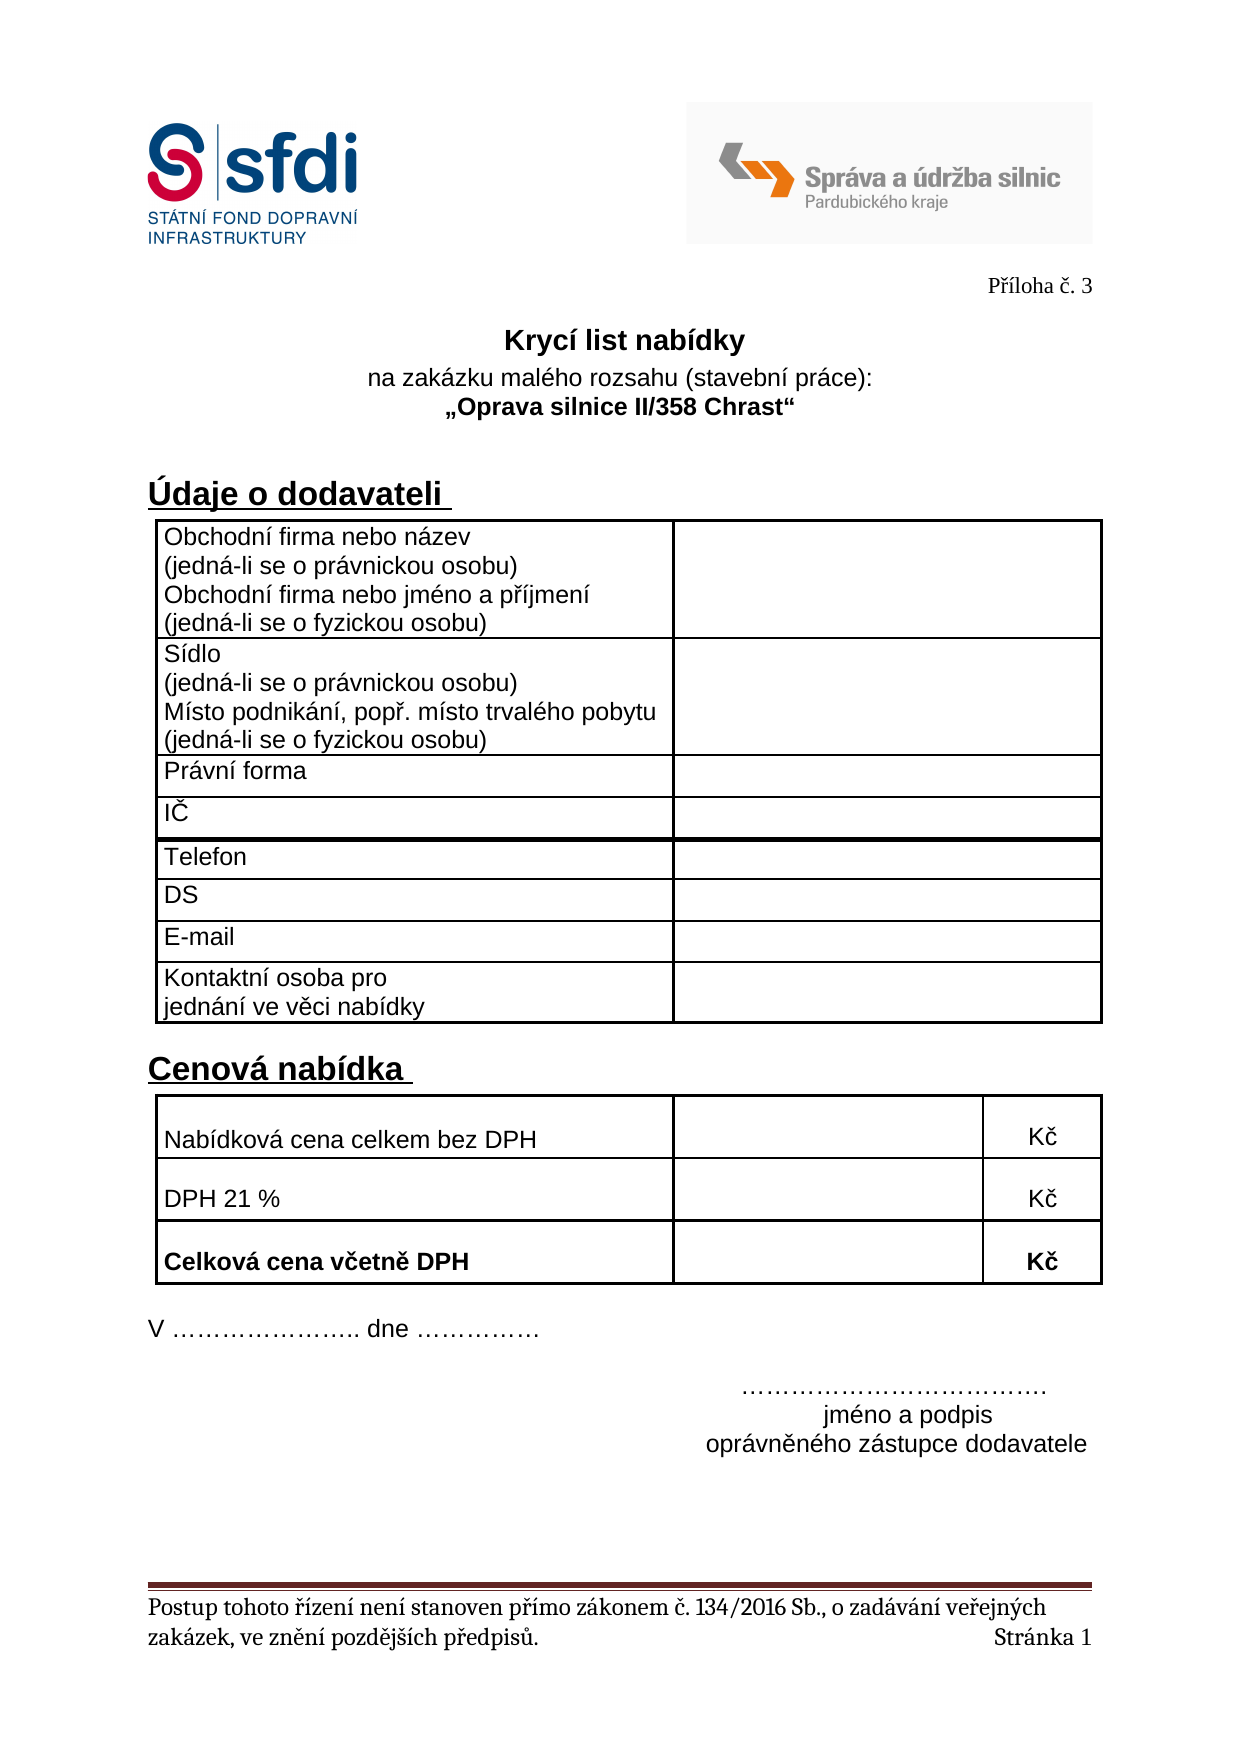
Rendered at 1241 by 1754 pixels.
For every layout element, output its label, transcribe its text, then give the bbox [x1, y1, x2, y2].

table_cell [675, 798, 1100, 837]
table_cell [675, 880, 1100, 920]
text oprávněného zástupce dodavatele [590, 1429, 1092, 1457]
table_cell Telefon [158, 842, 672, 878]
table_cell Celková cena včetně DPH [158, 1222, 672, 1282]
text Příloha č. 3 [148, 272, 1092, 298]
table_header Obchodní firma nebo název (jedná-li se o právnickou osobu) Obchodní firma nebo jméno a příjmení (jedná-li se o fyzickou osobu) [158, 522, 672, 637]
table_header [675, 522, 1100, 637]
table_header [675, 1097, 982, 1157]
text na zakázku malého rozsahu (stavební práce): [148, 363, 1092, 392]
table_cell DPH 21 % [158, 1159, 672, 1219]
table_cell [675, 963, 1100, 1021]
table_cell [675, 842, 1100, 878]
table_cell Sídlo (jedná-li se o právnickou osobu) Místo podnikání, popř. místo trvalého pobytu (jedná-li se o fyzickou osobu) [158, 639, 672, 754]
table_cell [675, 922, 1100, 961]
table_cell E-mail [158, 922, 672, 961]
text ………………………………. [664, 1371, 1092, 1400]
subtitle Údaje o dodavateli [148, 474, 1092, 513]
table_cell [675, 639, 1100, 754]
table_cell Kontaktní osoba pro jednání ve věci nabídky [158, 963, 672, 1021]
table_cell Kč [984, 1159, 1100, 1219]
subtitle Cenová nabídka [148, 1049, 1092, 1087]
table_cell Kč [984, 1222, 1100, 1282]
text jméno a podpis [590, 1400, 1092, 1429]
table_cell [675, 1159, 982, 1219]
table_cell [675, 756, 1100, 796]
table_header Kč [984, 1097, 1100, 1157]
table_cell DS [158, 880, 672, 920]
table_cell Právní forma [158, 756, 672, 796]
table_header Nabídková cena celkem bez DPH [158, 1097, 672, 1157]
table_cell [675, 1222, 982, 1282]
picture [147, 121, 358, 244]
picture [686, 102, 1093, 244]
table_cell IČ [158, 798, 672, 837]
text V ………………….. dne …………… [148, 1314, 1092, 1342]
subtitle Krycí list nabídky [504, 323, 1092, 357]
text „Oprava silnice II/358 Chrast“ [148, 392, 1092, 421]
